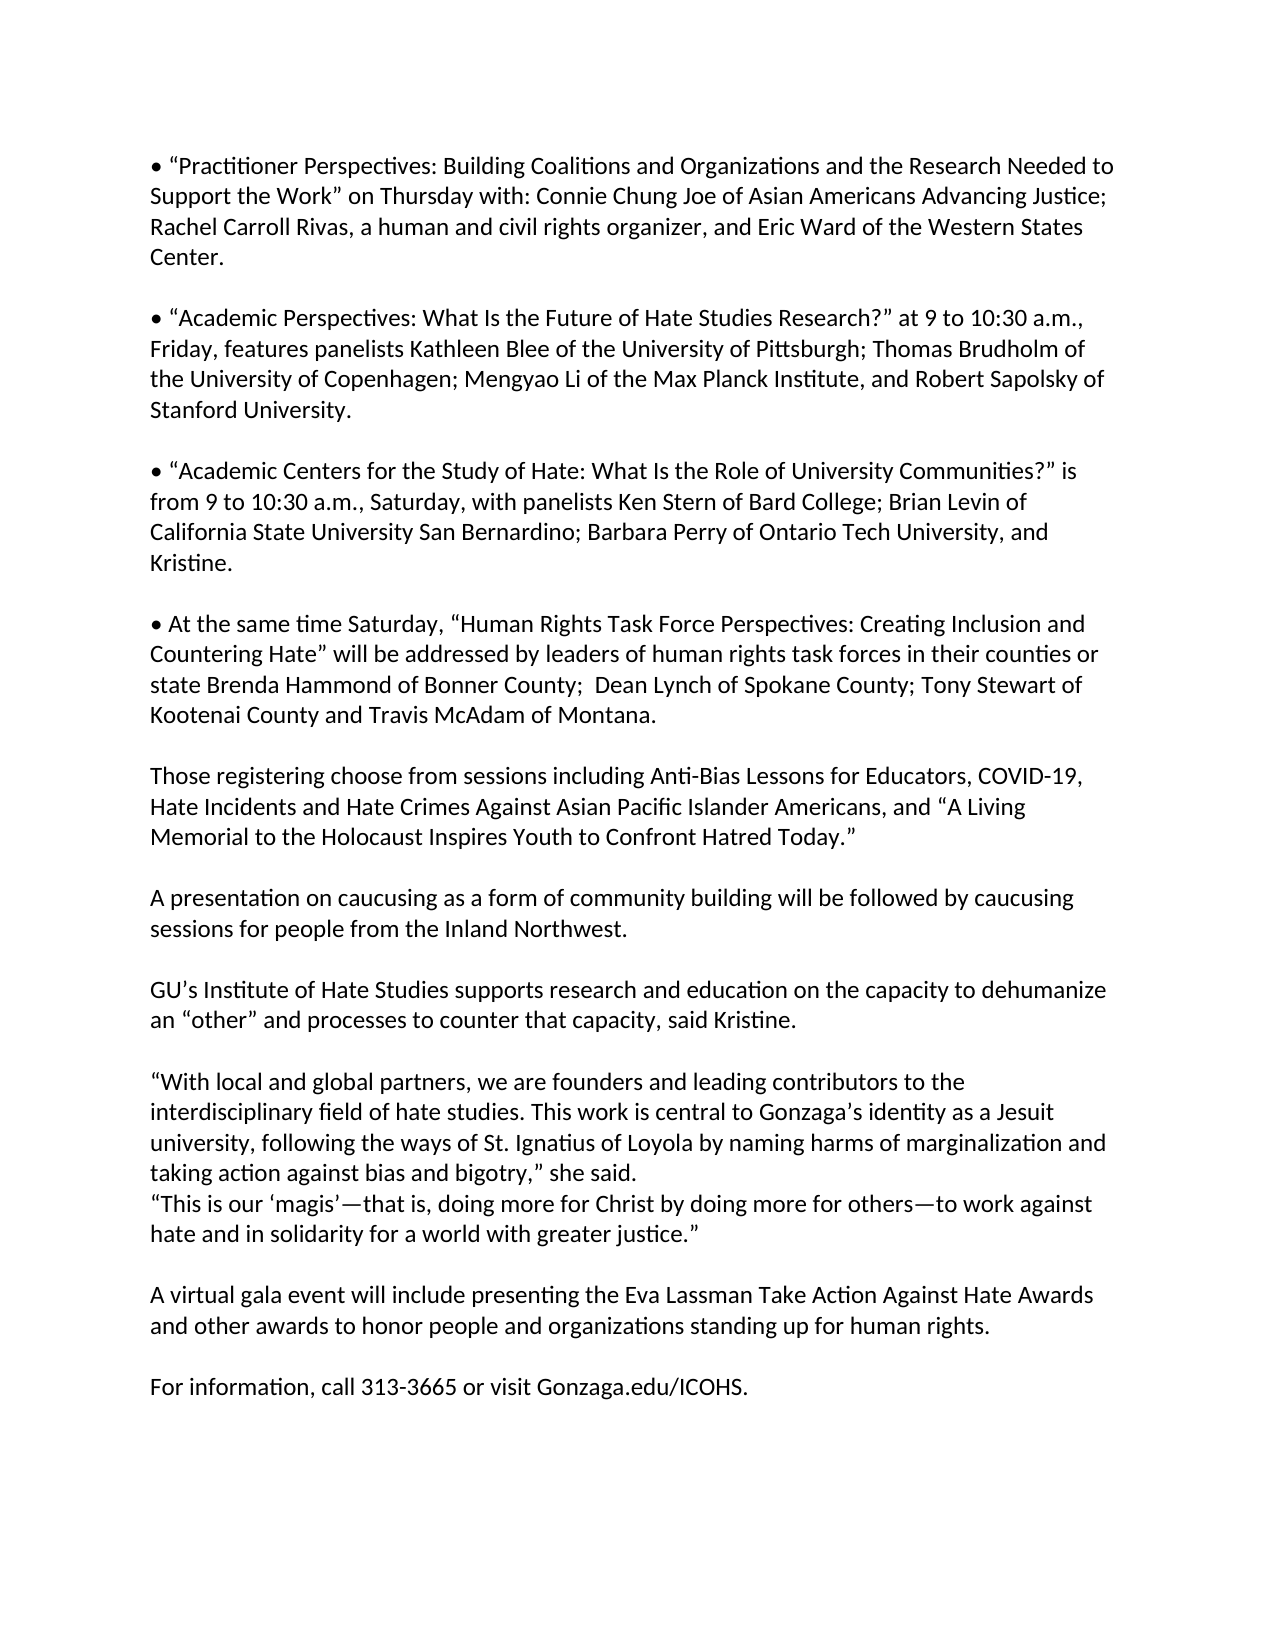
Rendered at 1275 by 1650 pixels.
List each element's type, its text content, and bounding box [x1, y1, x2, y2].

text • “Practitioner Perspectives: Building Coalitions and Organizations and the Research Needed to Support the Work” on Thursday with: Connie Chung Joe of Asian Americans Advancing Justice; Rachel Carroll Rivas, a human and civil rights organizer, and Eric Ward of the Western States Center. [150, 150, 1125, 272]
text GU’s Institute of Hate Studies supports research and education on the capacity to dehumanize an “other” and processes to counter that capacity, said Kristine. [150, 974, 1125, 1035]
text • “Academic Perspectives: What Is the Future of Hate Studies Research?” at 9 to 10:30 a.m., Friday, features panelists Kathleen Blee of the University of Pittsburgh; Thomas Brudholm of the University of Copenhagen; Mengyao Li of the Max Planck Institute, and Robert Sapolsky of Stanford University. [150, 303, 1125, 425]
text • At the same time Saturday, “Human Rights Task Force Perspectives: Creating Inclusion and Countering Hate” will be addressed by leaders of human rights task forces in their counties or state Brenda Hammond of Bonner County; Dean Lynch of Spokane County; Tony Stewart of Kootenai County and Travis McAdam of Montana. [150, 608, 1125, 730]
text A presentation on caucusing as a form of community building will be followed by caucusing sessions for people from the Inland Northwest. [150, 882, 1125, 943]
text For information, call 313-3665 or visit Gonzaga.edu/ICOHS. [150, 1371, 1125, 1401]
text “With local and global partners, we are founders and leading contributors to the interdisciplinary field of hate studies. This work is central to Gonzaga’s identity as a Jesuit university, following the ways of St. Ignatius of Loyola by naming harms of marginalization and taking action against bias and bigotry,” she said. “This is our ‘magis’—that is, doing more for Christ by doing more for others—to work against hate and in solidarity for a world with greater justice.” [150, 1066, 1125, 1249]
text • “Academic Centers for the Study of Hate: What Is the Role of University Communities?” is from 9 to 10:30 a.m., Saturday, with panelists Ken Stern of Bard College; Brian Levin of California State University San Bernardino; Barbara Perry of Ontario Tech University, and Kristine. [150, 455, 1125, 577]
text Those registering choose from sessions including Anti-Bias Lessons for Educators, COVID-19, Hate Incidents and Hate Crimes Against Asian Pacific Islander Americans, and “A Living Memorial to the Holocaust Inspires Youth to Confront Hatred Today.” [150, 760, 1125, 852]
text A virtual gala event will include presenting the Eva Lassman Take Action Against Hate Awards and other awards to honor people and organizations standing up for human rights. [150, 1279, 1125, 1340]
